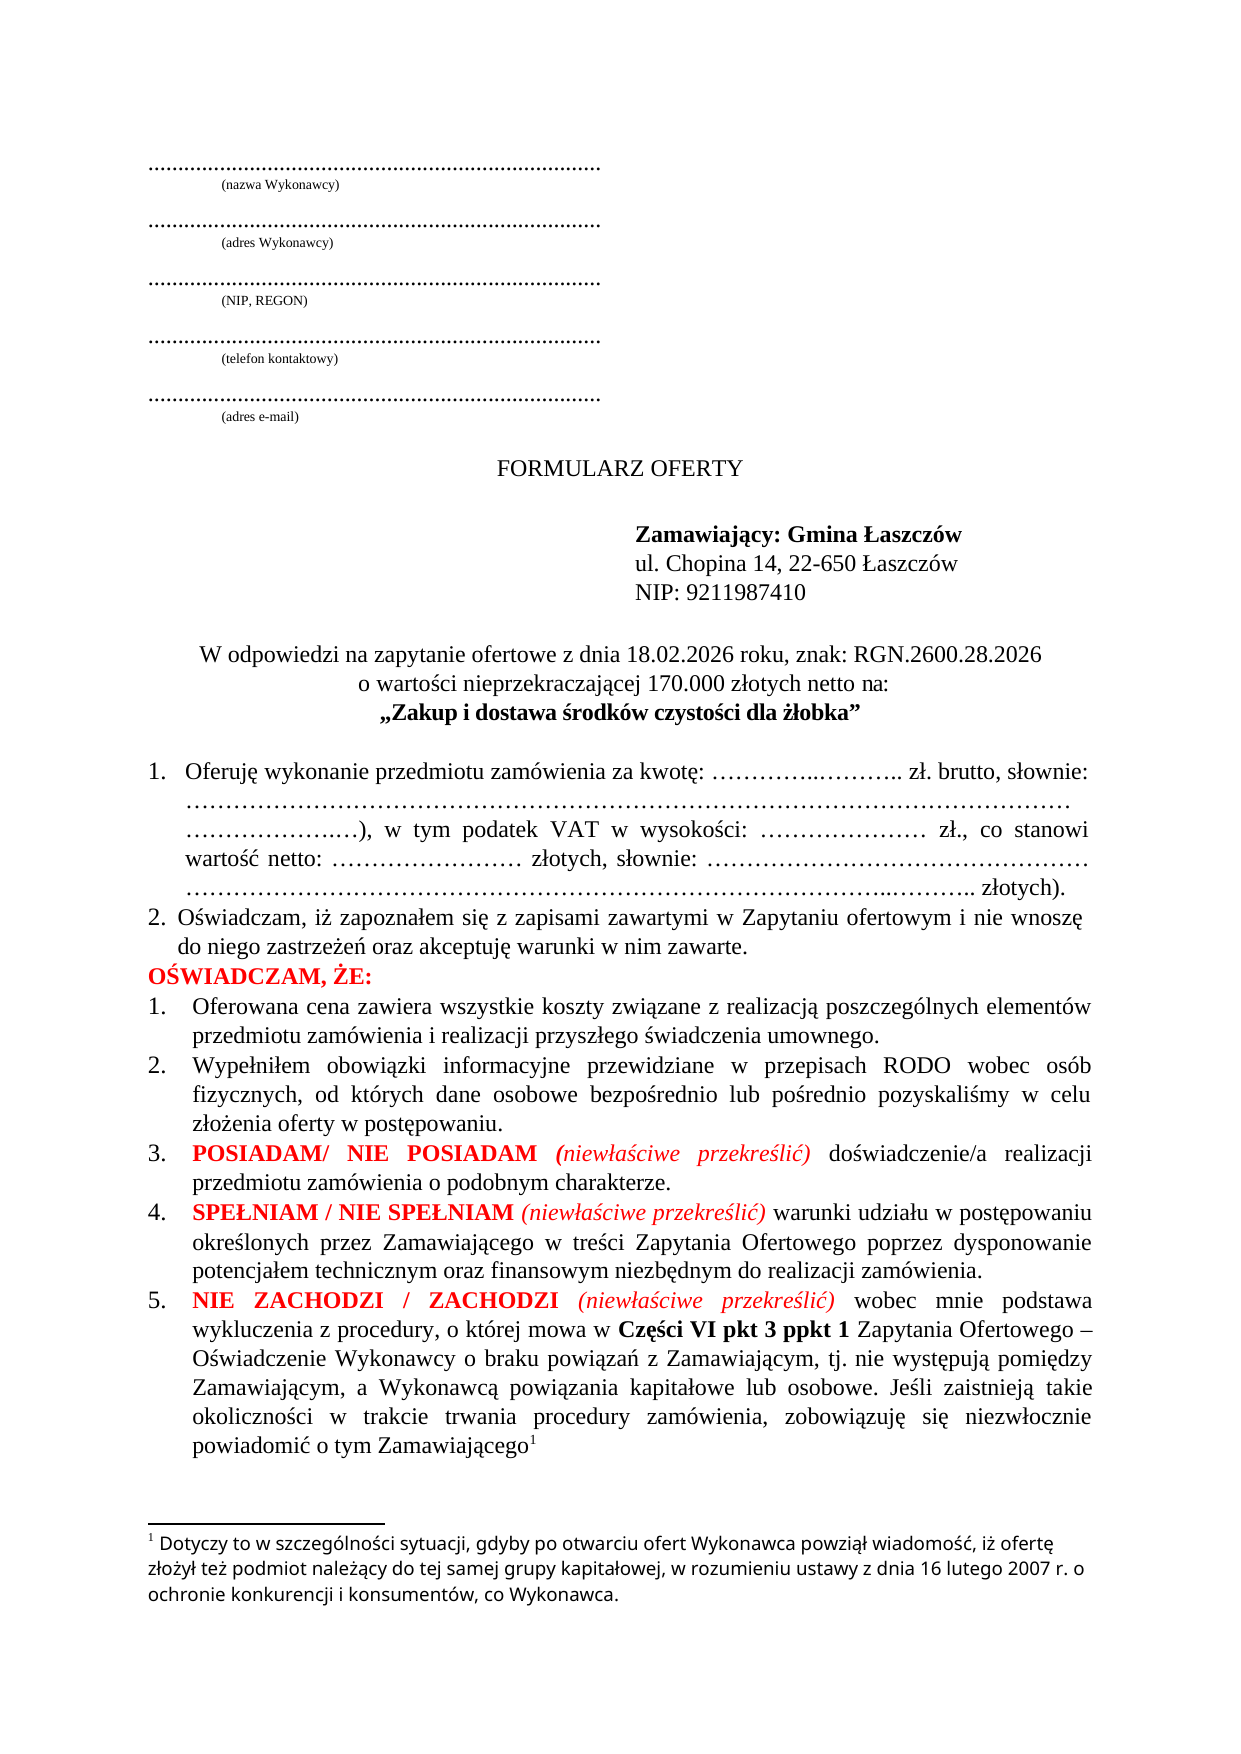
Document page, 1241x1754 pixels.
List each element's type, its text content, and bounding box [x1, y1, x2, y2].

list POSIADAM/ NIE POSIADAM (niewłaściwe przekreślić) doświadczenie/a realizacji przedmiotu zamówienia o podobnym charakterze. [148, 1138, 1093, 1196]
list SPEŁNIAM / NIE SPEŁNIAM (niewłaściwe przekreślić) warunki udziału w postępowaniu określonych przez Zamawiającego w treści Zapytania Ofertowego poprzez dysponowanie potencjałem technicznym oraz finansowym niezbędnym do realizacji zamówienia. [148, 1197, 1093, 1284]
text ............................................................................ [148, 321, 1093, 349]
text NIP: 9211987410 [635, 578, 1093, 606]
text (NIP, REGON) [148, 292, 1093, 320]
list NIE ZACHODZI / ZACHODZI (niewłaściwe przekreślić) wobec mnie podstawa wykluczenia z procedury, o której mowa w Części VI pkt 3 ppkt 1 Zapytania Ofertowego – Oświadczenie Wykonawcy o braku powiązań z Zamawiającym, tj. nie występują pomiędzy Zamawiającym, a Wykonawcą powiązania kapitałowe lub osobowe. Jeśli zaistnieją takie okoliczności w trakcie trwania procedury zamówienia, zobowiązuję się niezwłocznie powiadomić o tym Zamawiającego [148, 1285, 1093, 1459]
text „Zakup i dostawa środków czystości dla żłobka” [148, 698, 1093, 726]
text (adres Wykonawcy) [148, 234, 1093, 262]
list Wypełniłem obowiązki informacyjne przewidziane w przepisach RODO wobec osób fizycznych, od których dane osobowe bezpośrednio lub pośrednio pozyskaliśmy w celu złożenia oferty w postępowaniu. [148, 1050, 1093, 1137]
subtitle FORMULARZ OFERTY [148, 454, 1093, 481]
list Oświadczam, iż zapoznałem się z zapisami zawartymi w Zapytaniu ofertowym i nie wnoszę do niego zastrzeżeń oraz akceptuję warunki w nim zawarte. [148, 902, 1093, 959]
text ul. Chopina 14, 22-650 Łaszczów [635, 549, 1093, 577]
text OŚWIADCZAM, ŻE: [148, 962, 1093, 990]
list Oferuję wykonanie przedmiotu zamówienia za kwotę: …………..……….. zł. brutto, słownie: ………………………………………………………………………………………………………………….…), w tym podatek VAT w wysokości: ………………… zł., co stanowi wartość netto: …………………… złotych, słownie: ………………………………………… ……………………………………………………………………………..……….. złotych). [148, 756, 1090, 901]
text ............................................................................ [148, 148, 1093, 175]
text ............................................................................ [148, 379, 1093, 407]
text (telefon kontaktowy) [148, 350, 1093, 378]
text ............................................................................ [148, 206, 1093, 233]
text Zamawiający: Gmina Łaszczów [635, 520, 1093, 548]
text (nazwa Wykonawcy) [148, 177, 1093, 204]
text ............................................................................ [148, 263, 1093, 291]
text (adres e-mail) [148, 408, 1093, 436]
list Oferowana cena zawiera wszystkie koszty związane z realizacją poszczególnych elementów przedmiotu zamówienia i realizacji przyszłego świadczenia umownego. [148, 991, 1093, 1049]
text W odpowiedzi na zapytanie ofertowe z dnia 18.02.2026 roku, znak: RGN.2600.28.2026 o wartości nieprzekraczającej 170.000 złotych netto na: [149, 640, 1093, 697]
